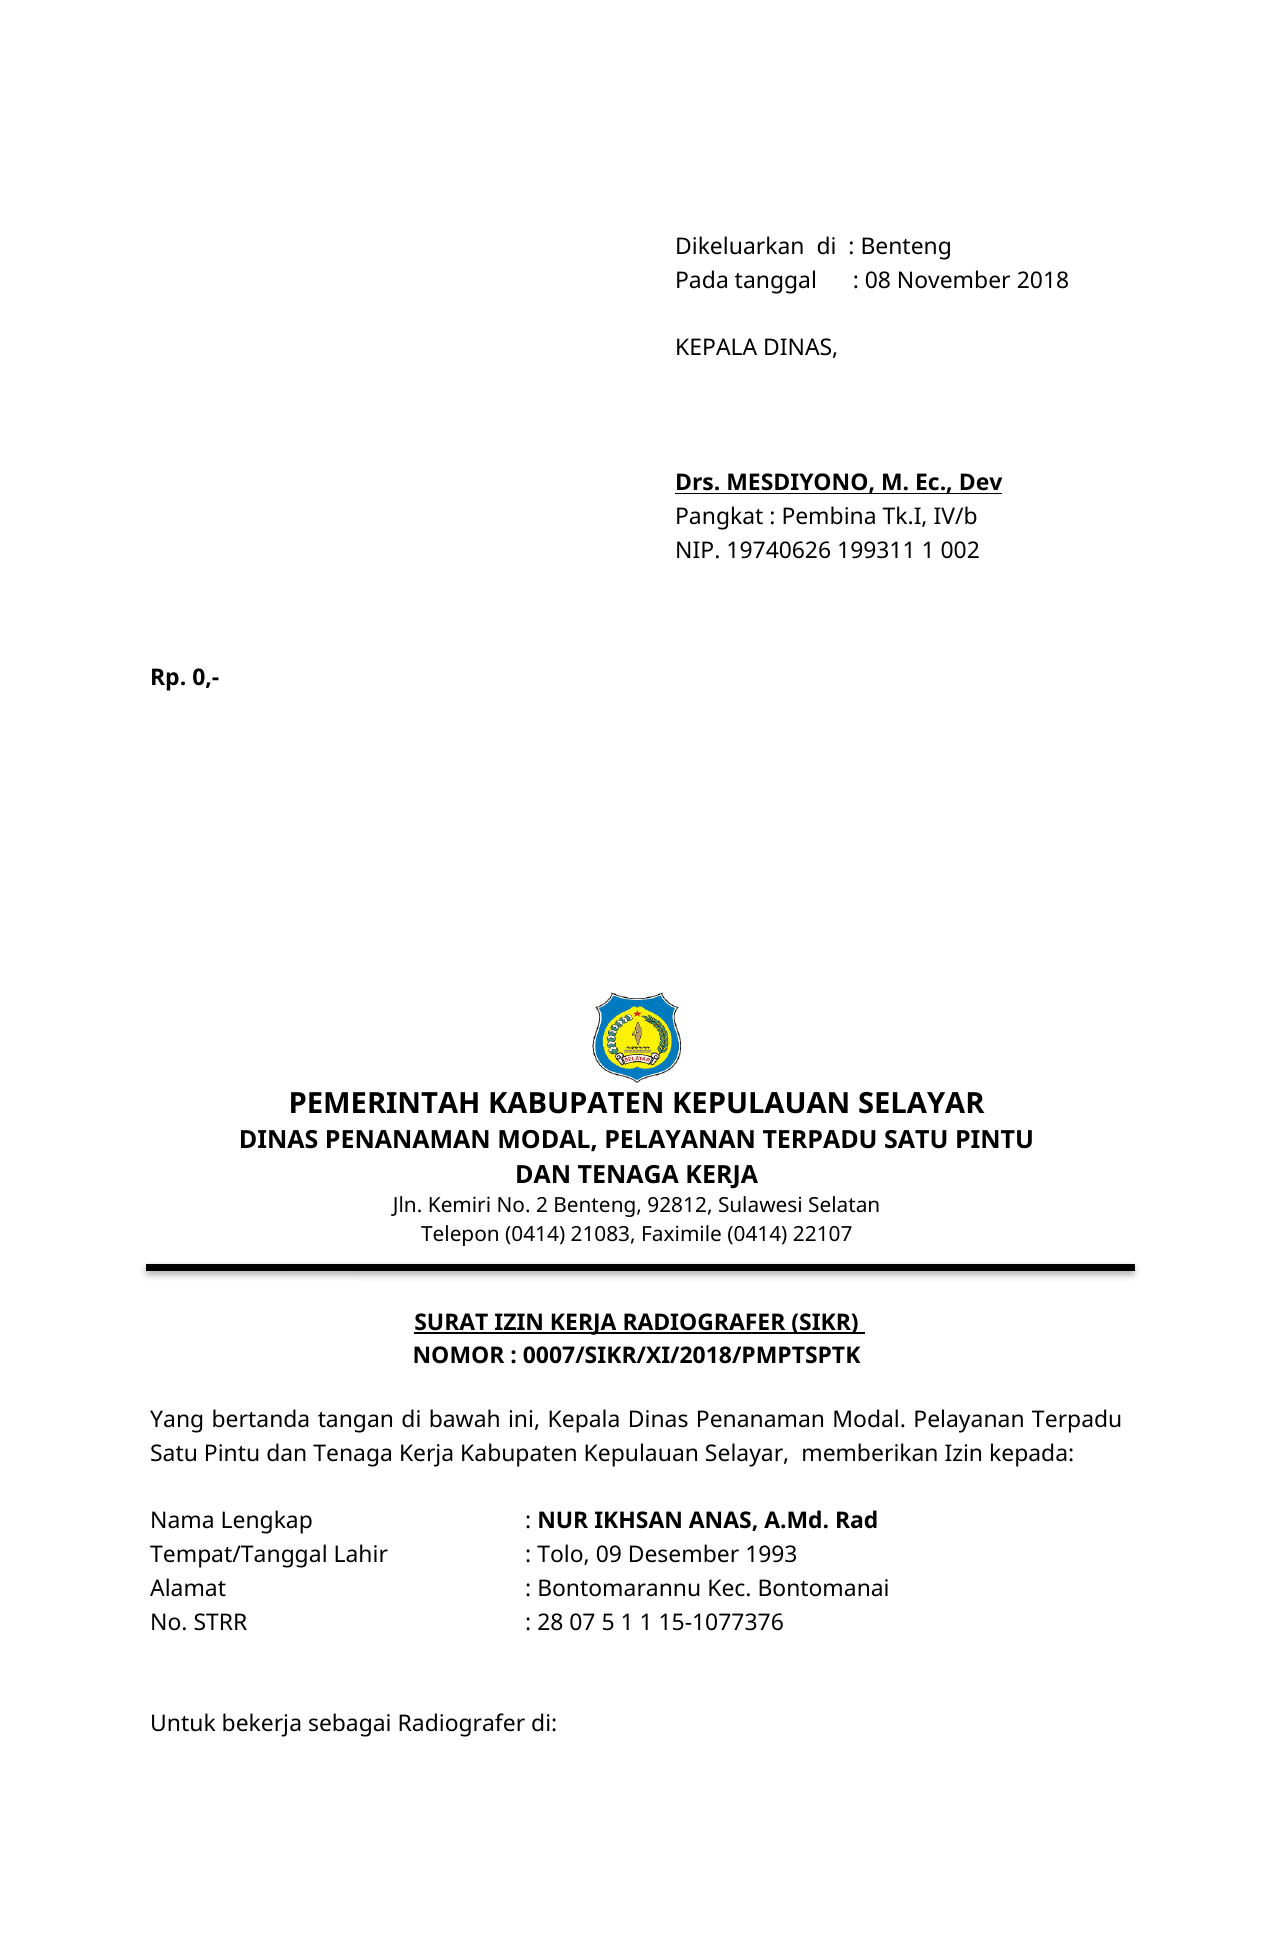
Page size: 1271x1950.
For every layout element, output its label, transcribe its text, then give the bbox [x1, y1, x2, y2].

text Pangkat : Pembina Tk.I, IV/b [150, 500, 1123, 531]
text PEMERINTAH KABUPATEN KEPULAUAN SELAYAR [150, 1082, 1123, 1122]
text Untuk bekerja sebagai Radiografer di: [150, 1707, 1123, 1738]
text Yang bertanda tangan di bawah ini, Kepala Dinas Penanaman Modal. Pelayanan Terpadu Satu Pintu dan Tenaga Kerja Kabupaten Kepulauan Selayar, memberikan Izin kepada: [150, 1403, 1123, 1468]
text Jln. Kemiri No. 2 Benteng, 92812, Sulawesi Selatan [150, 1190, 1123, 1219]
text No. STRR : 28 07 5 1 1 15-1077376 [150, 1606, 1123, 1637]
text Dikeluarkan di : Benteng [600, 230, 1123, 261]
text Drs. MESDIYONO, M. Ec., Dev [150, 466, 1123, 497]
text Tempat/Tanggal Lahir : Tolo, 09 Desember 1993 [150, 1538, 1123, 1569]
text NIP. 19740626 199311 1 002 [600, 534, 1123, 565]
text Rp. 0,- [150, 661, 1123, 692]
text NOMOR : 0007/SIKR/XI/2018/PMPTSPTK [150, 1339, 1123, 1370]
text Telepon (0414) 21083, Faximile (0414) 22107 [150, 1219, 1123, 1247]
text DAN TENAGA KERJA [150, 1156, 1123, 1190]
text SURAT IZIN KERJA RADIOGRAFER (SIKR) [150, 1305, 1123, 1337]
text Pada tanggal : 08 November 2018 [600, 264, 1123, 295]
text DINAS PENANAMAN MODAL, PELAYANAN TERPADU SATU PINTU [150, 1122, 1123, 1156]
text Alamat : Bontomarannu Kec. Bontomanai [150, 1572, 1123, 1603]
picture [592, 992, 681, 1083]
text KEPALA DINAS, [600, 331, 1123, 362]
text Nama Lengkap : NUR IKHSAN ANAS, A.Md. Rad [150, 1504, 1123, 1536]
